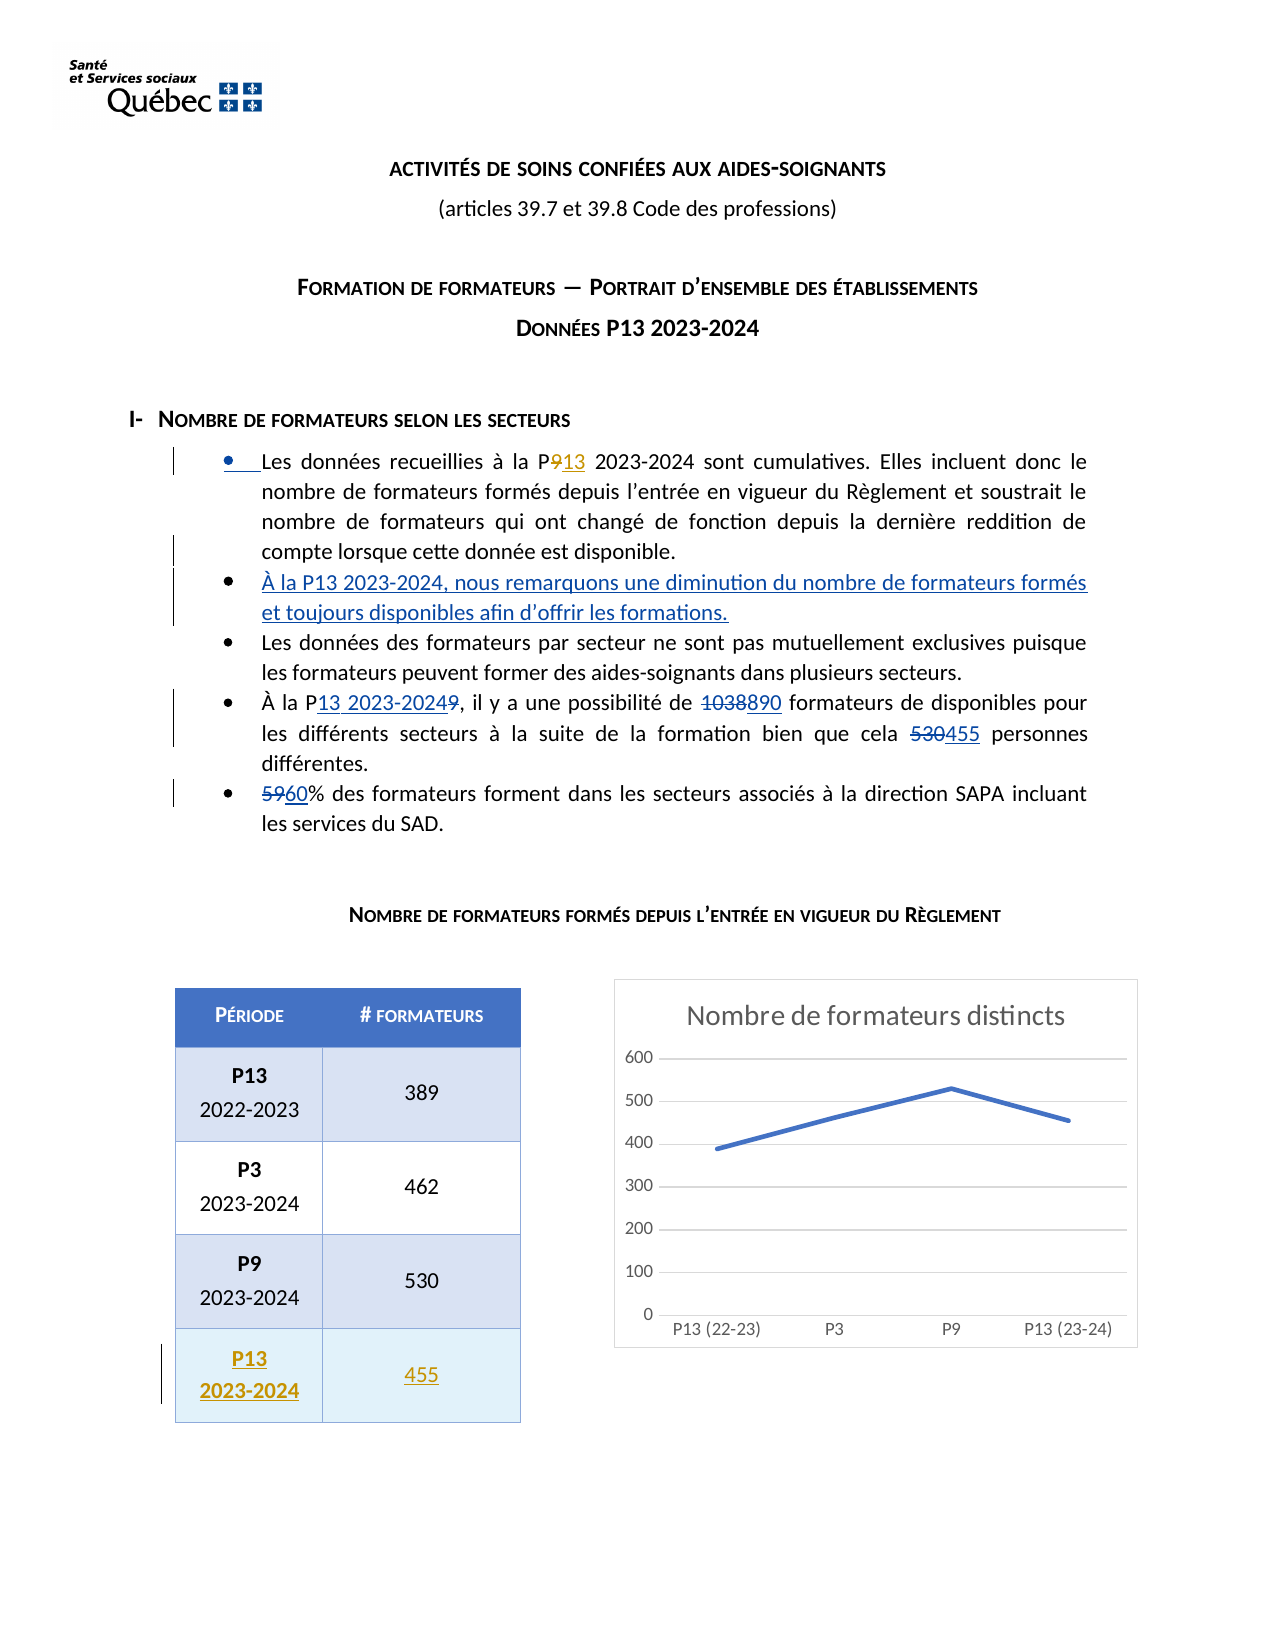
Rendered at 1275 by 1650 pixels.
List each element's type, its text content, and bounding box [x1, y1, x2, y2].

table_cell P13 2022-2023 [176, 1048, 322, 1141]
table_header Période [176, 989, 322, 1047]
list À la P, il y a une possibilité de formateurs de disponibles pour les différents secteurs à la suite de la formation bien que cela personnes différentes. [224, 688, 1088, 777]
table_header # formateurs [323, 989, 520, 1047]
text Données P13 2023-2024 [187, 312, 1087, 343]
list Les données des formateurs par secteur ne sont pas mutuellement exclusives puisque les formateurs peuvent former des aides-soignants dans plusieurs secteurs. [224, 628, 1088, 686]
table_cell P9 2023-2024 [176, 1235, 322, 1328]
list Nombre de formateurs formés depuis l’entrée en vigueur du Règlement [261, 900, 1088, 928]
list % des formateurs forment dans les secteurs associés à la direction SAPA incluant les services du SAD. [224, 779, 1088, 837]
text activités de soins confiées aux aides-soignants [187, 150, 1087, 183]
picture [52, 42, 280, 130]
table_cell 389 [323, 1048, 520, 1141]
table_cell 530 [323, 1235, 520, 1328]
table_cell P3 2023-2024 [176, 1142, 322, 1234]
list Nombre de formateurs selon les secteurs [128, 403, 1087, 433]
text Formation de formateurs ― Portrait d’ensemble des établissements [187, 271, 1087, 302]
list Les données recueillies à la P 2023-2024 sont cumulatives. Elles incluent donc le nombre de formateurs formés depuis l’entrée en vigueur du Règlement et soustrait le nombre de formateurs qui ont changé de fonction depuis la dernière reddition de compte lorsque cette donnée est disponible. [224, 447, 1088, 566]
text (articles 39.7 et 39.8 Code des professions) [187, 194, 1087, 222]
table_cell 462 [323, 1142, 520, 1234]
